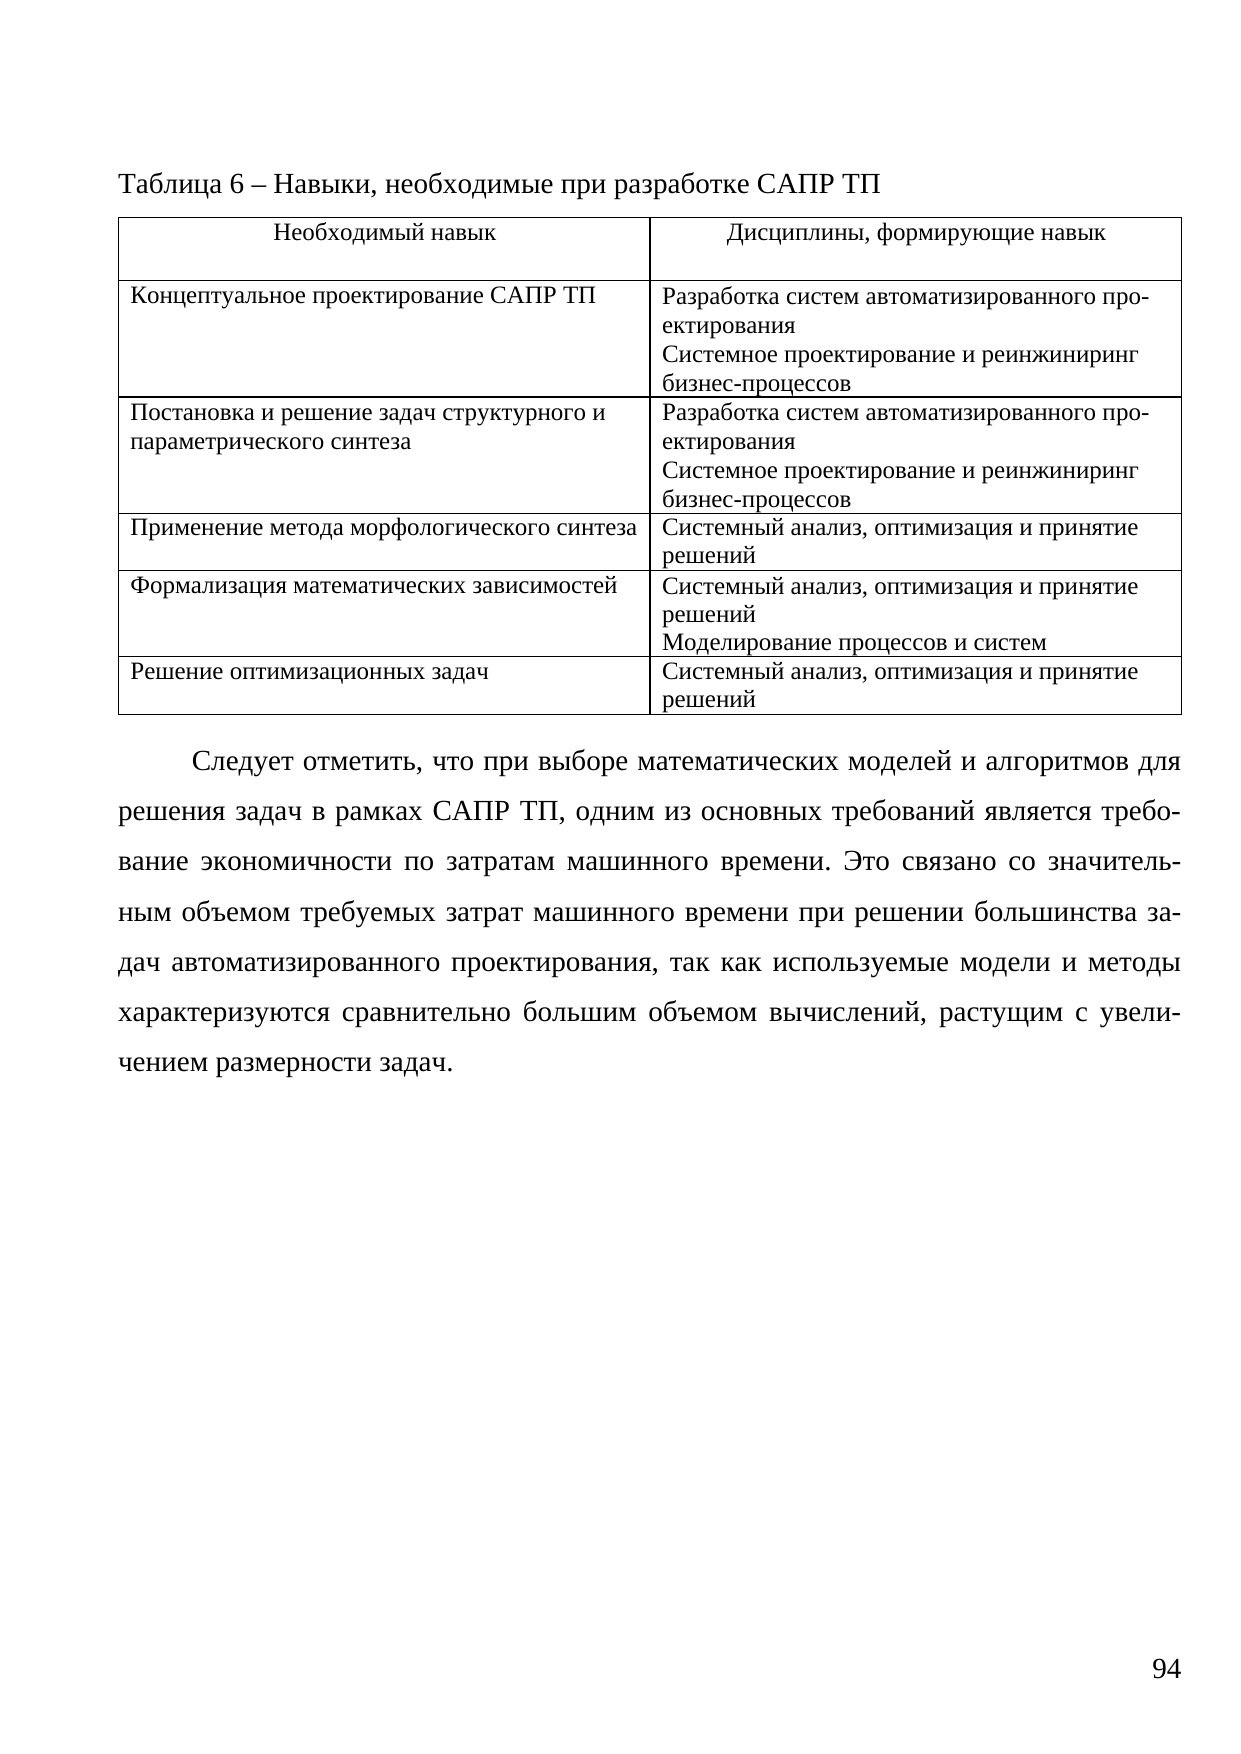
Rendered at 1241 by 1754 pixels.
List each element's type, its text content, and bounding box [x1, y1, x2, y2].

table_cell Применение метода морфологического синтеза [119, 514, 649, 570]
text Следует отметить, что при выборе математических моделей и алгоритмов для решения задач в рамках САПР ТП, одним из основных требований является требо- вание экономичности по затратам машинного времени. Это связано со значитель- ным объемом требуемых затрат машинного времени при решении большинства за- дач автоматизированного проектирования, так как используемые модели и методы характеризуются сравнительно большим объемом вычислений, растущим с увели- чением размерности задач. [118, 743, 1182, 1078]
table_header Дисциплины, формирующие навык [651, 218, 1181, 280]
table_cell Системный анализ, оптимизация и принятие решений [651, 657, 1181, 714]
table_cell Решение оптимизационных задач [119, 657, 649, 714]
table_cell Системный анализ, оптимизация и принятие решений Моделирование процессов и систем [651, 571, 1181, 656]
text Таблица 6 – Навыки, необходимые при разработке САПР ТП [118, 166, 1207, 199]
table_header Необходимый навык [119, 218, 649, 280]
table_cell Разработка систем автоматизированного про- ектирования Системное проектирование и реинжиниринг бизнес-процессов [651, 398, 1181, 512]
table_cell Системный анализ, оптимизация и принятие решений [651, 514, 1181, 570]
table_cell Формализация математических зависимостей [119, 571, 649, 656]
table_cell Разработка систем автоматизированного про- ектирования Системное проектирование и реинжиниринг бизнес-процессов [651, 281, 1181, 396]
table_cell Концептуальное проектирование САПР ТП [119, 281, 649, 396]
table_cell Постановка и решение задач структурного и параметрического синтеза [119, 398, 649, 512]
